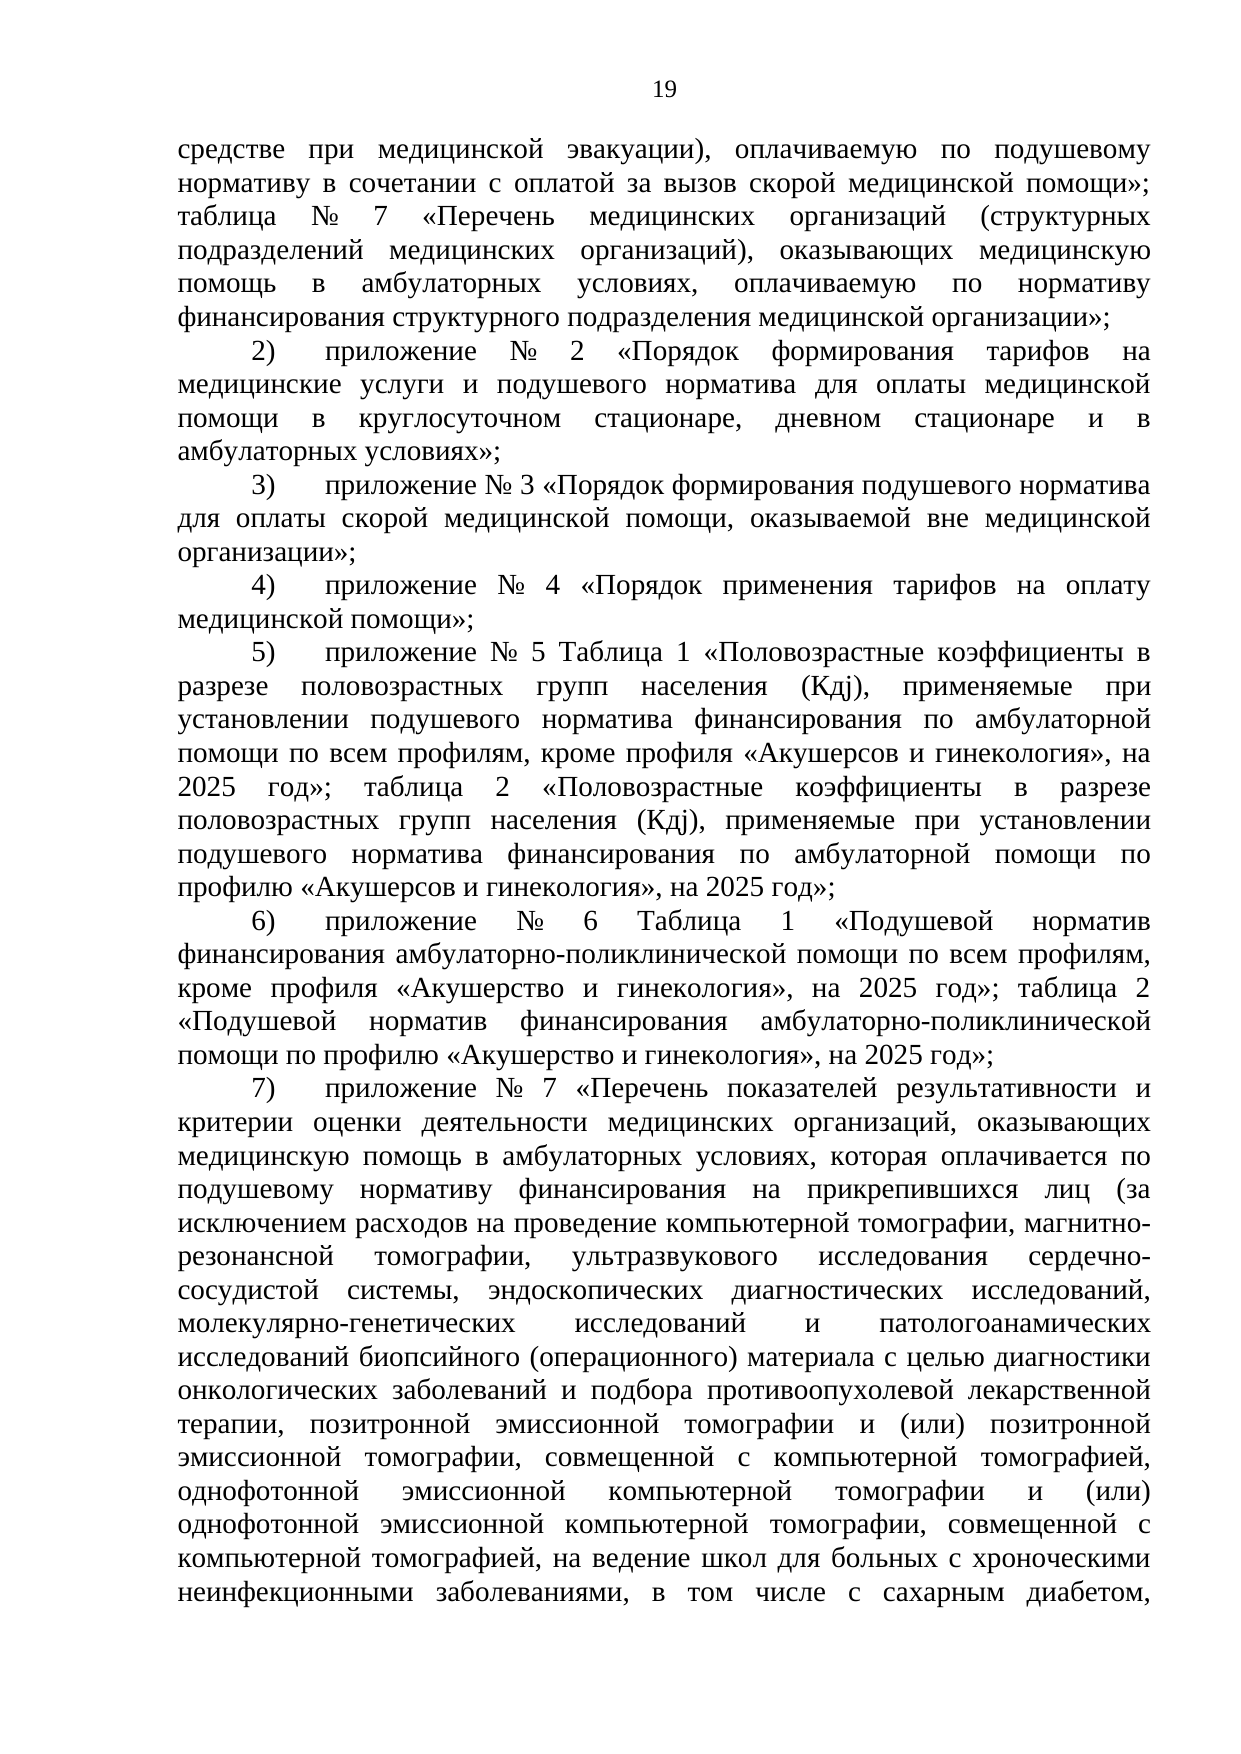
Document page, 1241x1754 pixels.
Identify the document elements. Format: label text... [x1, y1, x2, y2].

list приложение № 3 «Порядок формирования подушевого норматива для оплаты скорой медицинской помощи, оказываемой вне медицинской организации»; [177, 467, 1152, 567]
list приложение № 5 Таблица 1 «Половозрастные коэффициенты в разрезе половозрастных групп населения (Кдj), применяемые при установлении подушевого норматива финансирования по амбулаторной помощи по всем профилям, кроме профиля «Акушерсов и гинекология», на 2025 год»; таблица 2 «Половозрастные коэффициенты в разрезе половозрастных групп населения (Кдj), применяемые при установлении подушевого норматива финансирования по амбулаторной помощи по профилю «Акушерсов и гинекология», на 2025 год»; [177, 634, 1152, 903]
list приложение № 4 «Порядок применения тарифов на оплату медицинской помощи»; [177, 567, 1152, 634]
list приложение № 2 «Порядок формирования тарифов на медицинские услуги и подушевого норматива для оплаты медицинской помощи в круглосуточном стационаре, дневном стационаре и в амбулаторных условиях»; [177, 333, 1152, 467]
list приложение № 6 Таблица 1 «Подушевой норматив финансирования амбулаторно-поликлинической помощи по всем профилям, кроме профиля «Акушерство и гинекология», на 2025 год»; таблица 2 «Подушевой норматив финансирования амбулаторно-поликлинической помощи по профилю «Акушерство и гинекология», на 2025 год»; [177, 903, 1152, 1071]
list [177, 1071, 1152, 1607]
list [177, 131, 1152, 333]
